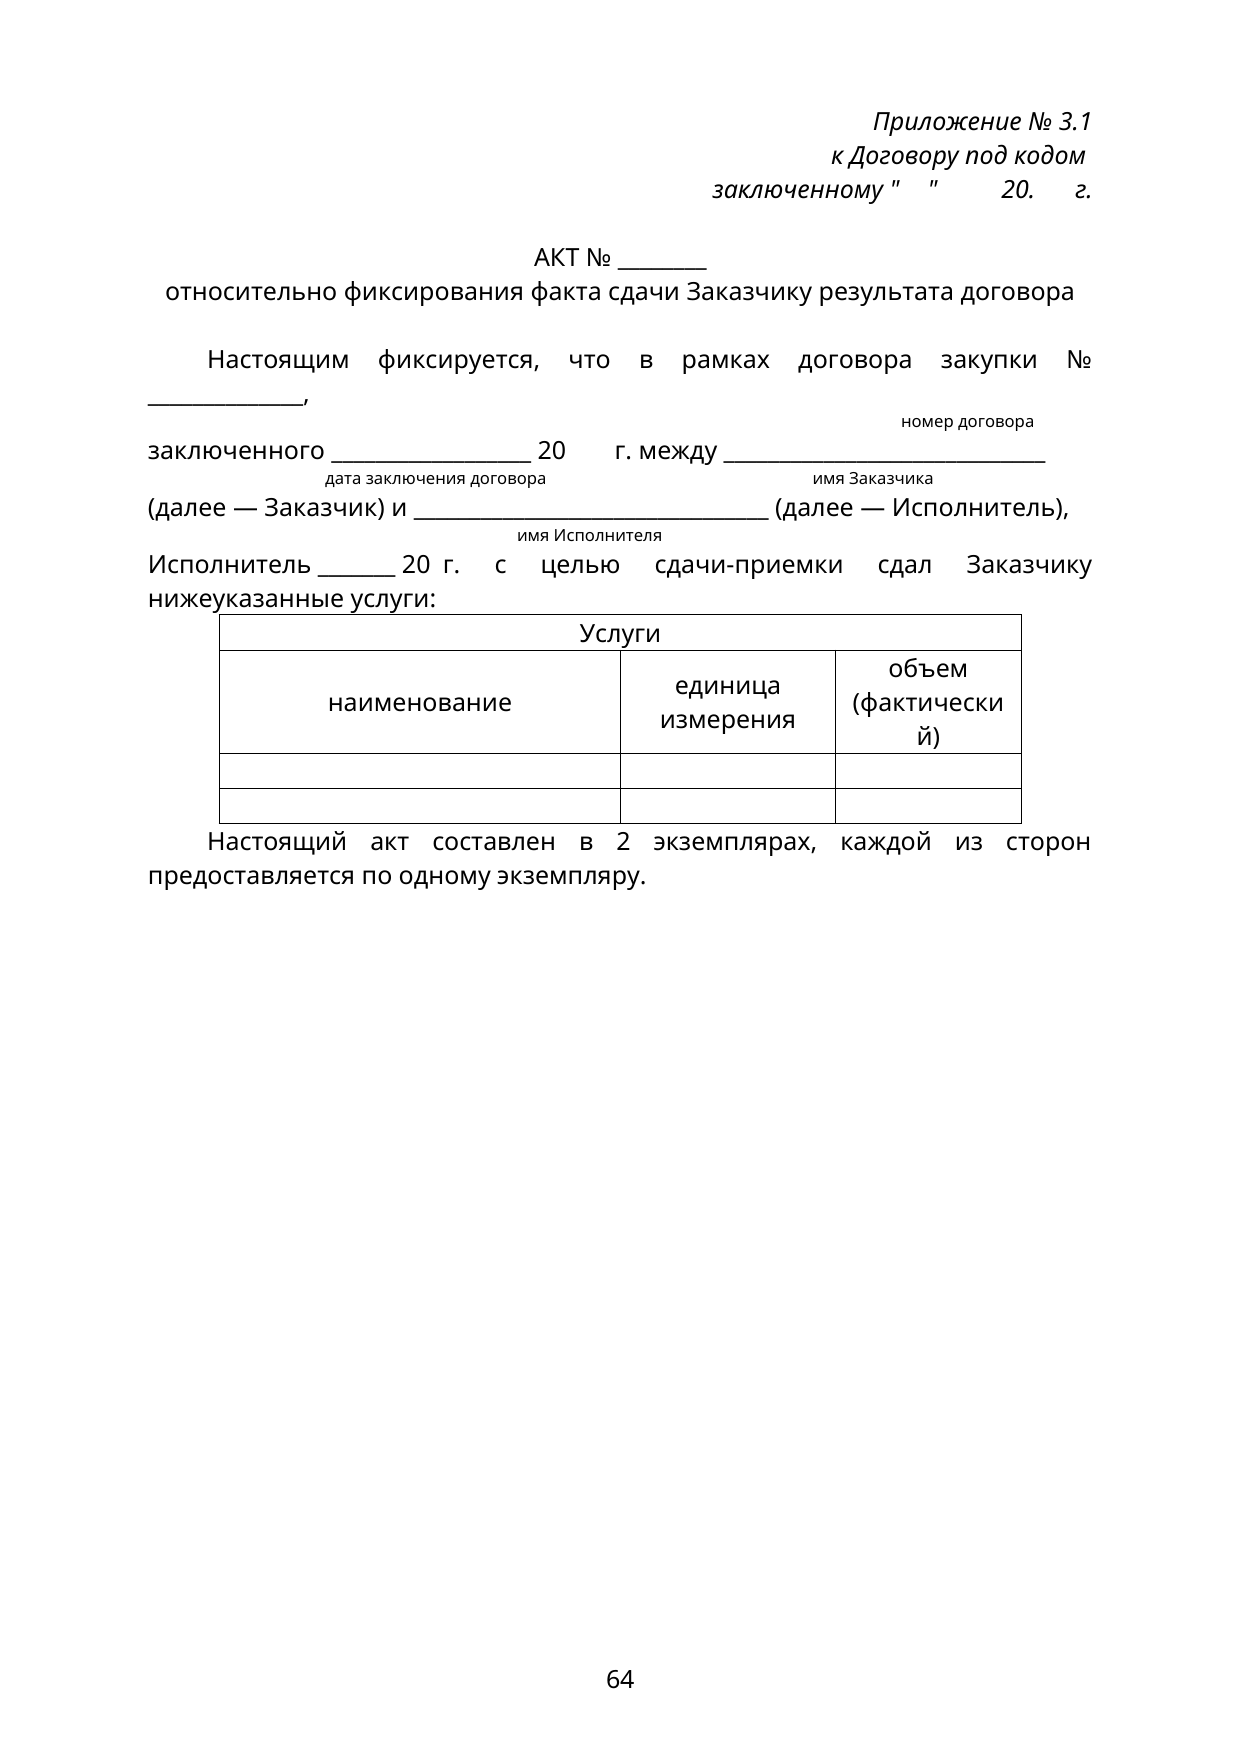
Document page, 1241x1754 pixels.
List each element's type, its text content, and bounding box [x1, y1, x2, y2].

text (далее — Заказчик) и ________________________________ (далее — Исполнитель), [148, 489, 1093, 523]
table_header Услуги [220, 615, 1021, 649]
table_cell объем (фактический) [836, 651, 1021, 753]
table_cell [220, 754, 620, 788]
table_cell [621, 754, 835, 788]
text дата заключения договора имя Заказчика [325, 467, 1130, 489]
text к Договору под кодом заключенному " " 20. г. [148, 137, 1092, 206]
text номер договора [901, 410, 1092, 433]
text заключенного __________________ 20 г. между _____________________________ [148, 433, 1092, 467]
table_cell [836, 789, 1021, 823]
table_cell [220, 789, 620, 823]
table_cell [836, 754, 1021, 788]
text относительно фиксирования факта сдачи Заказчику результата договора [148, 274, 1092, 308]
table_cell наименование [220, 651, 620, 753]
table_cell [621, 789, 835, 823]
text АКТ № ________ [148, 240, 1092, 274]
text Исполнитель _______ 20 г. с целью сдачи-приемки сдал Заказчику нижеуказанные услуги: [148, 546, 1092, 614]
text Настоящий акт составлен в 2 экземплярах, каждой из сторон предоставляется по одному экземпляру. [148, 824, 1092, 892]
text имя Исполнителя [517, 523, 1130, 546]
text Приложение № 3.1 [148, 103, 1092, 137]
text Настоящим фиксируется, что в рамках договора закупки № ______________, [148, 342, 1092, 410]
table_cell единица измерения [621, 651, 835, 753]
